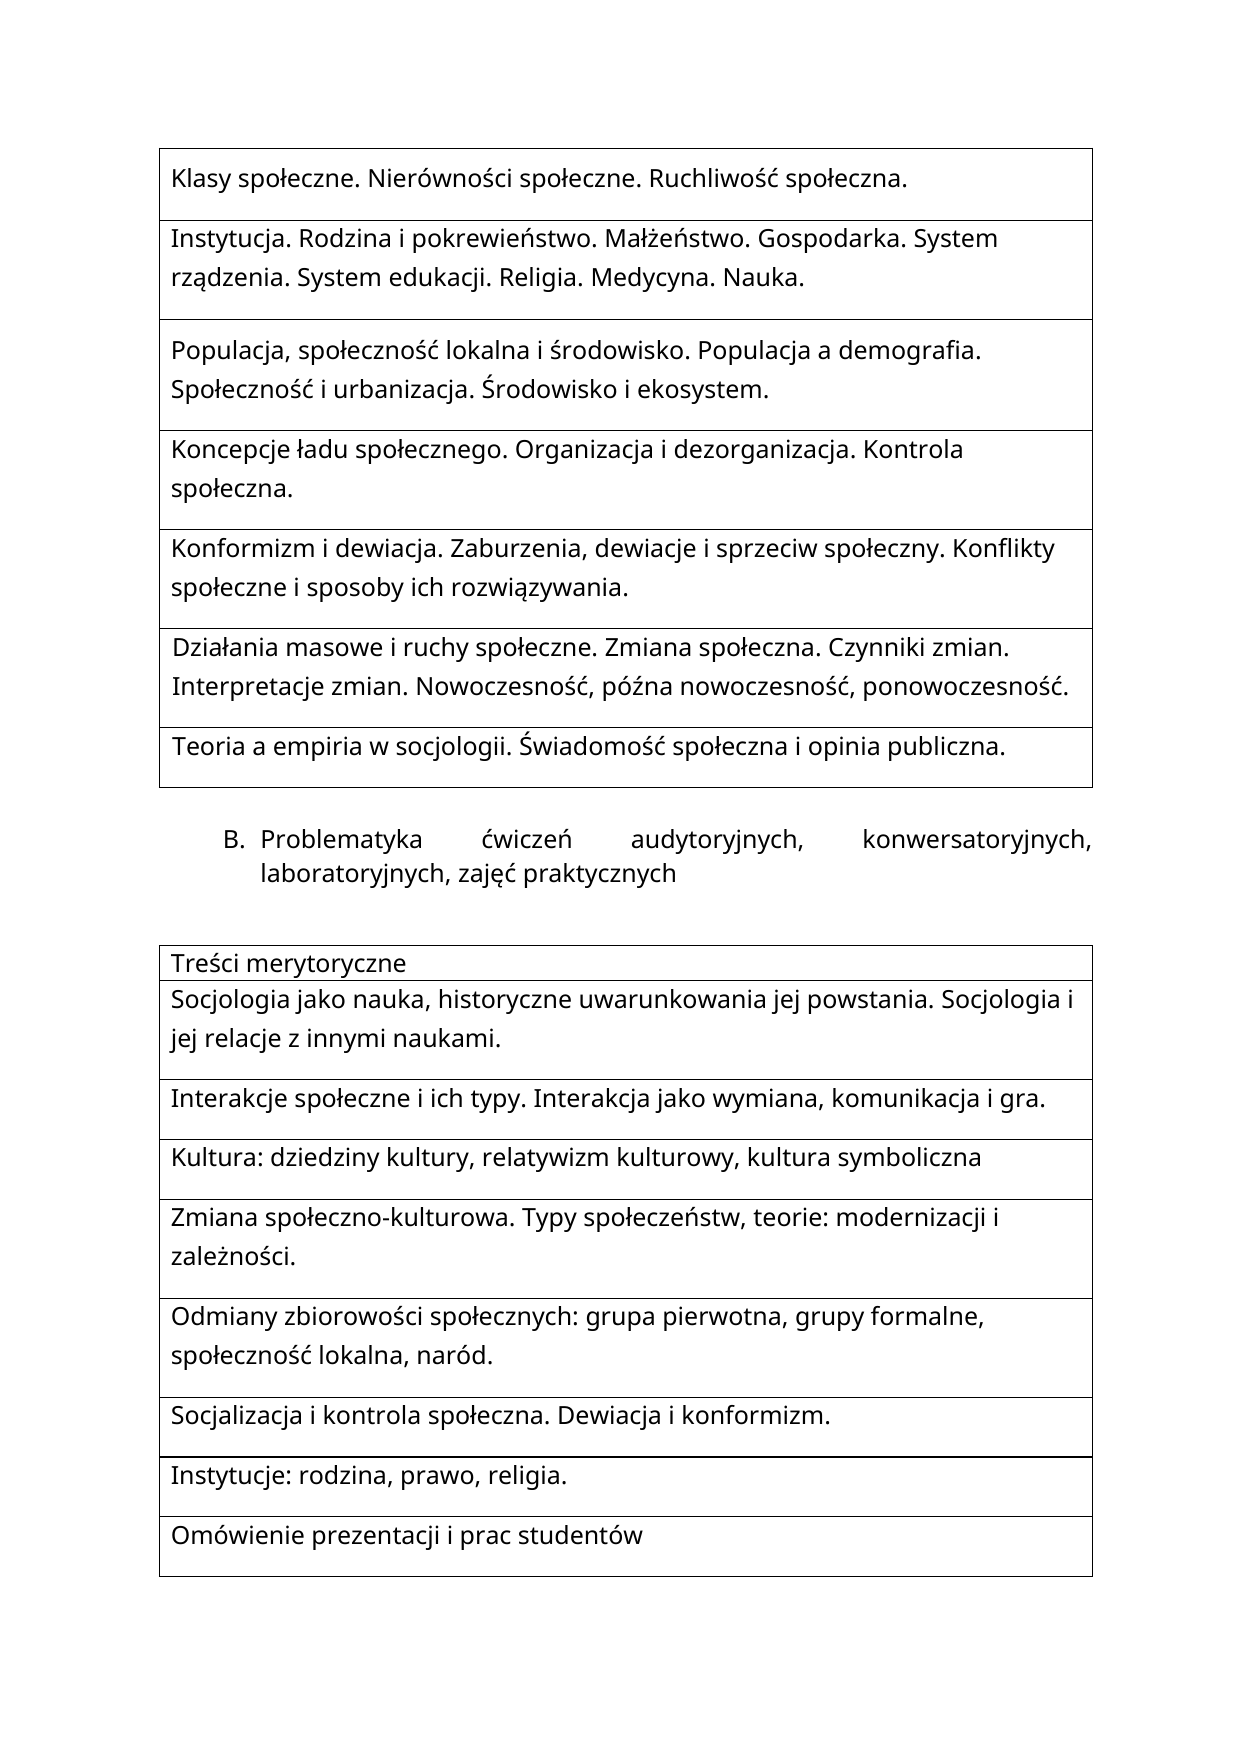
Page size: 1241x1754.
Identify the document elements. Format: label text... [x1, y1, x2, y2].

table_cell Koncepcje ładu społecznego. Organizacja i dezorganizacja. Kontrola społeczna. [160, 431, 1092, 529]
table_cell Odmiany zbiorowości społecznych: grupa pierwotna, grupy formalne, społeczność lokalna, naród. [160, 1299, 1092, 1397]
table_cell Omówienie prezentacji i prac studentów [160, 1517, 1092, 1576]
table_cell Populacja, społeczność lokalna i środowisko. Populacja a demografia. Społeczność i urbanizacja. Środowisko i ekosystem. [160, 320, 1092, 430]
table_cell Kultura: dziedziny kultury, relatywizm kulturowy, kultura symboliczna [160, 1140, 1092, 1199]
table_cell Działania masowe i ruchy społeczne. Zmiana społeczna. Czynniki zmian. Interpretacje zmian. Nowoczesność, późna nowoczesność, ponowoczesność. [160, 629, 1092, 727]
table_cell Interakcje społeczne i ich typy. Interakcja jako wymiana, komunikacja i gra. [160, 1080, 1092, 1139]
table_cell Instytucje: rodzina, prawo, religia. [160, 1458, 1092, 1516]
table_cell Zmiana społeczno-kulturowa. Typy społeczeństw, teorie: modernizacji i zależności. [160, 1200, 1092, 1298]
table_cell Klasy społeczne. Nierówności społeczne. Ruchliwość społeczna. [160, 149, 1092, 220]
table_cell Socjalizacja i kontrola społeczna. Dewiacja i konformizm. [160, 1398, 1092, 1456]
table_cell Teoria a empiria w socjologii. Świadomość społeczna i opinia publiczna. [160, 728, 1092, 787]
table_header Treści merytoryczne [160, 946, 1092, 980]
table_cell Socjologia jako nauka, historyczne uwarunkowania jej powstania. Socjologia i jej relacje z innymi naukami. [160, 981, 1092, 1079]
table_cell Konformizm i dewiacja. Zaburzenia, dewiacje i sprzeciw społeczny. Konflikty społeczne i sposoby ich rozwiązywania. [160, 530, 1092, 628]
list Problematyka ćwiczeń audytoryjnych, konwersatoryjnych, laboratoryjnych, zajęć praktycznych [223, 822, 1093, 890]
table_cell Instytucja. Rodzina i pokrewieństwo. Małżeństwo. Gospodarka. System rządzenia. System edukacji. Religia. Medycyna. Nauka. [160, 221, 1092, 319]
